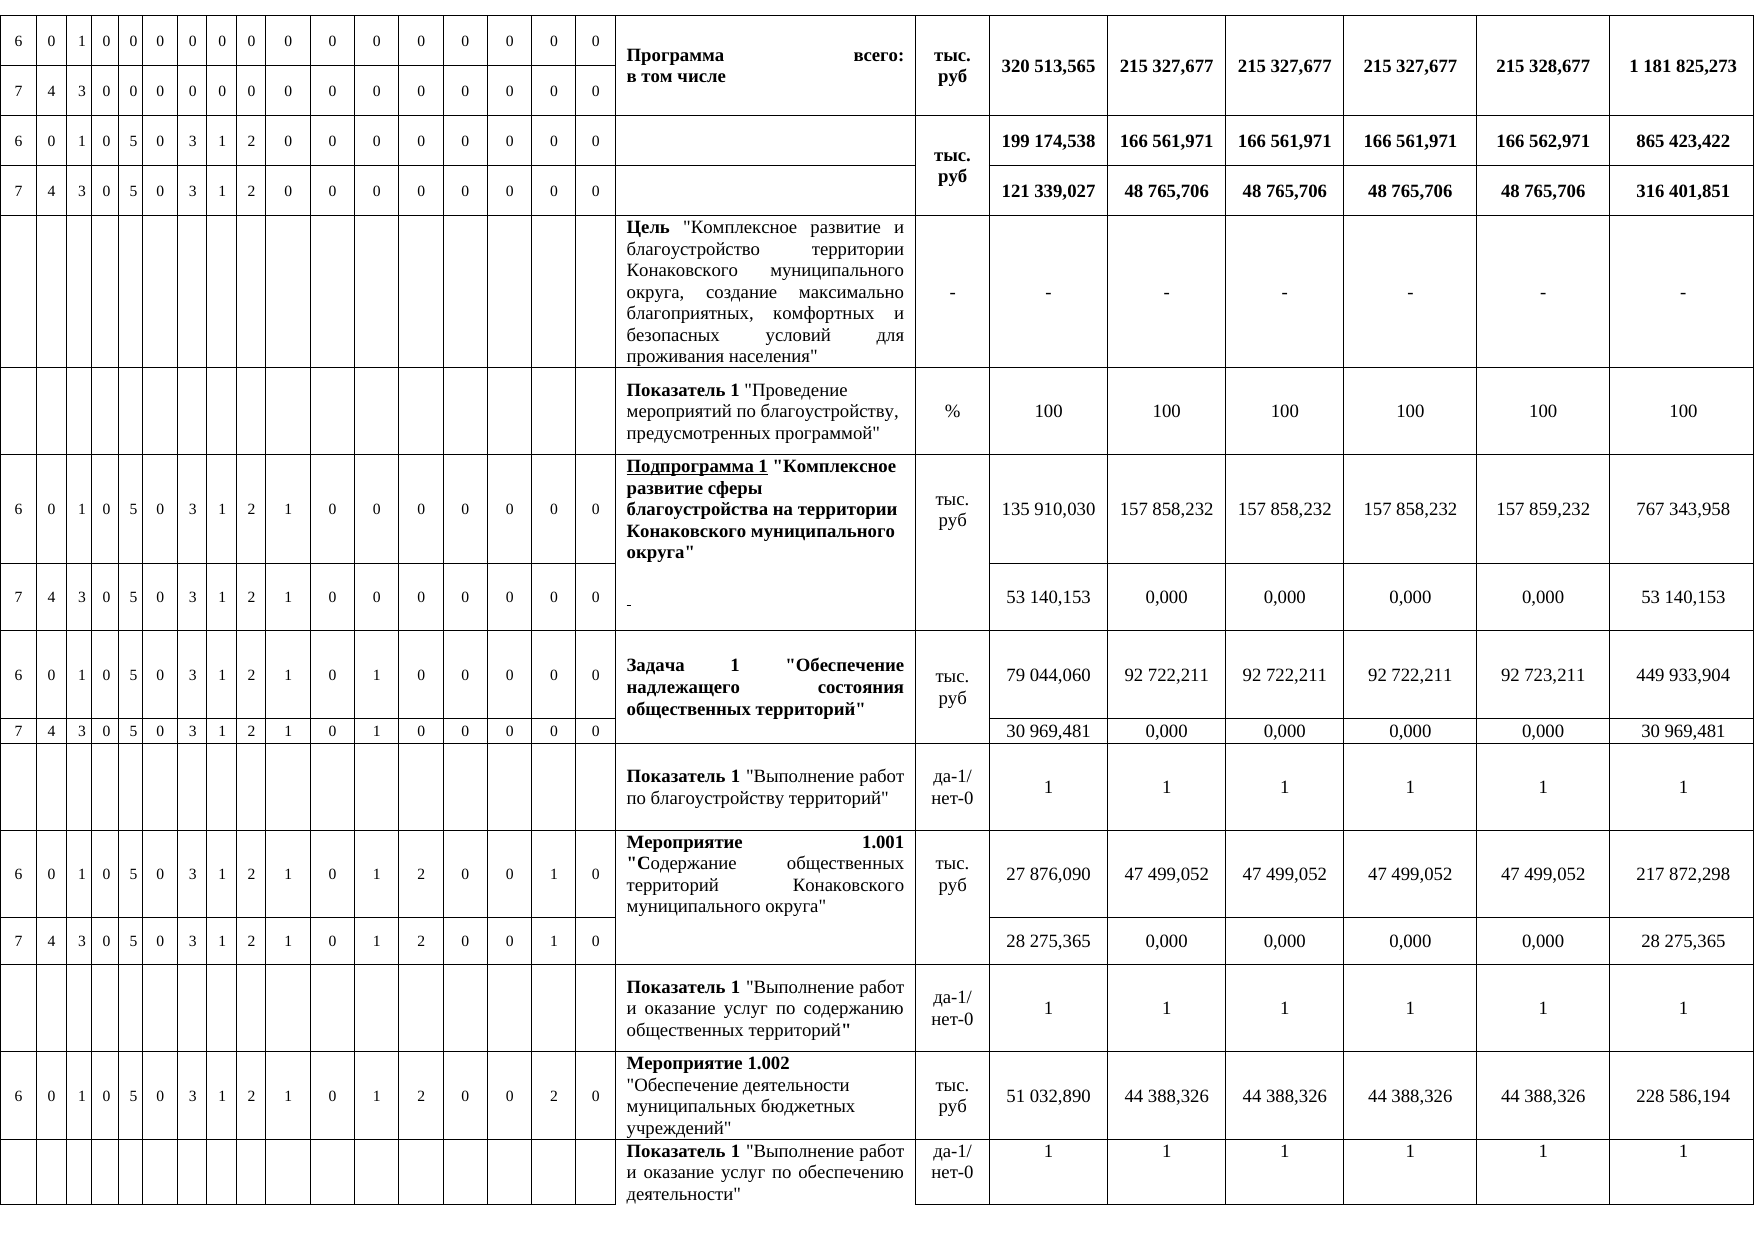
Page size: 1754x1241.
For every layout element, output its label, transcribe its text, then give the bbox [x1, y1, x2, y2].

table_cell 0,000 [1108, 918, 1225, 964]
table_cell 1 [67, 831, 91, 917]
table_cell 3 [178, 564, 206, 630]
table_cell да-1/ нет-0 [916, 1140, 989, 1204]
table_cell 0,000 [1108, 719, 1225, 742]
table_cell 0 [576, 631, 615, 717]
table_cell 100 [1477, 368, 1609, 454]
table_cell 0 [311, 918, 354, 964]
table_cell 0 [355, 455, 398, 563]
table_cell 157 858,232 [1344, 455, 1476, 563]
table_cell 0 [576, 918, 615, 964]
table_cell 1 [67, 16, 91, 65]
table_cell [37, 744, 66, 830]
table_cell 0 [532, 455, 575, 563]
table_cell [311, 744, 354, 830]
table_cell [266, 965, 310, 1051]
table_cell Подпрограмма 1 "Комплексное развитие сферы благоустройства на территории Конаковского муниципального округа" [616, 455, 915, 563]
table_cell [207, 368, 236, 454]
table_cell [67, 744, 91, 830]
table_cell 0,000 [1477, 564, 1609, 630]
table_cell 4 [37, 166, 66, 215]
table_cell [488, 965, 531, 1051]
table_cell 1 [1226, 744, 1343, 830]
table_cell 3 [67, 66, 91, 115]
table_cell 0 [119, 16, 142, 65]
table_cell [92, 368, 118, 454]
table_cell 316 401,851 [1610, 166, 1753, 215]
table_cell 4 [37, 66, 66, 115]
table_cell [207, 1140, 236, 1204]
table_cell 5 [119, 166, 142, 215]
table_cell [532, 744, 575, 830]
table_cell [355, 368, 398, 454]
table_cell 0 [399, 16, 443, 65]
table_cell 1 [355, 719, 398, 742]
table_cell 3 [67, 166, 91, 215]
table_cell [311, 1140, 354, 1204]
table_cell 1 [207, 631, 236, 717]
table_cell 6 [1, 16, 36, 65]
table_cell 1 [207, 564, 236, 630]
table_cell 3 [67, 719, 91, 742]
table_cell 0 [92, 831, 118, 917]
table_cell 1 [1477, 1140, 1609, 1204]
table_cell 5 [119, 1052, 142, 1138]
table_cell 3 [178, 831, 206, 917]
table_cell 7 [1, 719, 36, 742]
table_cell [143, 1140, 177, 1204]
table_cell 166 561,971 [1108, 116, 1225, 165]
table_cell [399, 216, 443, 367]
table_cell 0,000 [1226, 564, 1343, 630]
table_cell [311, 965, 354, 1051]
table_cell 0,000 [1477, 719, 1609, 742]
table_cell 1 [532, 831, 575, 917]
table_cell 1 [266, 918, 310, 964]
table_cell Программа всего: в том числе [616, 16, 915, 115]
table_cell % [916, 368, 989, 454]
table_cell [311, 368, 354, 454]
table_cell [1, 965, 36, 1051]
table_cell 1 [1108, 1140, 1225, 1204]
table_cell 0 [576, 116, 615, 165]
table_cell 166 562,971 [1477, 116, 1609, 165]
table_cell 0 [311, 455, 354, 563]
table_cell 6 [1, 116, 36, 165]
table_cell 2 [237, 455, 265, 563]
table_cell 0 [143, 1052, 177, 1138]
table_cell тыс. руб [916, 455, 989, 563]
table_cell 0 [143, 631, 177, 717]
table_cell Мероприятие 1.002 "Обеспечение деятельности муниципальных бюджетных учреждений" [616, 1052, 915, 1138]
table_cell - [1344, 216, 1476, 367]
table_cell 3 [178, 631, 206, 717]
table_cell [399, 744, 443, 830]
table_cell 47 499,052 [1108, 831, 1225, 917]
table_cell 7 [1, 918, 36, 964]
table_cell Показатель 1 "Выполнение работ по благоустройству территорий" [616, 744, 915, 830]
table_cell 320 513,565 [990, 16, 1107, 115]
table_cell [444, 744, 487, 830]
table_cell 2 [237, 918, 265, 964]
table_cell [532, 1140, 575, 1204]
table_cell 2 [237, 719, 265, 742]
table_cell 1 [1344, 744, 1476, 830]
table_cell [266, 216, 310, 367]
table_cell 6 [1, 1052, 36, 1138]
table_cell [532, 216, 575, 367]
table_cell 3 [178, 116, 206, 165]
table_cell 0 [266, 116, 310, 165]
table_cell 0 [355, 66, 398, 115]
table_cell 0 [178, 16, 206, 65]
table_cell 1 [207, 831, 236, 917]
table_cell 0 [311, 831, 354, 917]
table_cell [355, 216, 398, 367]
table_cell 199 174,538 [990, 116, 1107, 165]
table_cell 0 [37, 455, 66, 563]
table_cell 0 [488, 66, 531, 115]
table_cell 0 [532, 116, 575, 165]
table_cell 0,000 [1344, 719, 1476, 742]
table_cell 5 [119, 455, 142, 563]
table_cell [143, 965, 177, 1051]
table_cell 1 [1108, 965, 1225, 1051]
table_cell 2 [237, 831, 265, 917]
table_cell [399, 1140, 443, 1204]
table_cell 0 [488, 831, 531, 917]
table_cell 0 [311, 16, 354, 65]
table_cell 0 [532, 16, 575, 65]
table_cell [616, 917, 915, 964]
table_cell [266, 1140, 310, 1204]
table_cell 0 [207, 16, 236, 65]
table_cell 1 [207, 455, 236, 563]
table_cell 3 [67, 918, 91, 964]
table_cell [1, 1140, 36, 1204]
table_cell 1 [67, 1052, 91, 1138]
table_cell 1 [355, 918, 398, 964]
table_cell 0 [92, 1052, 118, 1138]
table_cell [178, 368, 206, 454]
table_cell 1 [266, 564, 310, 630]
table_cell 47 499,052 [1477, 831, 1609, 917]
table_cell 166 561,971 [1226, 116, 1343, 165]
table_cell [444, 368, 487, 454]
table_cell 0 [488, 1052, 531, 1138]
table_cell тыс. руб [916, 631, 989, 742]
table_cell [237, 1140, 265, 1204]
table_cell 2 [237, 116, 265, 165]
table_cell 0 [207, 66, 236, 115]
table_cell 228 586,194 [1610, 1052, 1753, 1138]
table_cell 135 910,030 [990, 455, 1107, 563]
table_cell [67, 965, 91, 1051]
table_cell - [916, 216, 989, 367]
table_cell 1 [1610, 1140, 1753, 1204]
table_cell 0 [532, 719, 575, 742]
table_cell 0 [488, 16, 531, 65]
table_cell [576, 744, 615, 830]
table_cell [532, 965, 575, 1051]
table_cell [37, 216, 66, 367]
table_cell 0 [143, 918, 177, 964]
table_cell 0 [311, 116, 354, 165]
table_cell 100 [1108, 368, 1225, 454]
table_cell [143, 744, 177, 830]
table_cell 1 [207, 918, 236, 964]
table_cell 0 [488, 166, 531, 215]
table_cell [119, 965, 142, 1051]
table_cell 449 933,904 [1610, 631, 1753, 717]
table_cell 0,000 [1226, 719, 1343, 742]
table_cell [444, 1140, 487, 1204]
table_cell [576, 216, 615, 367]
table_cell 0 [576, 455, 615, 563]
table_cell 0 [311, 1052, 354, 1138]
table_cell 3 [178, 719, 206, 742]
table_cell [1, 216, 36, 367]
table_cell 0 [488, 116, 531, 165]
table_cell [37, 965, 66, 1051]
table_cell 1 [1226, 1140, 1343, 1204]
table_cell [576, 368, 615, 454]
table_cell [237, 965, 265, 1051]
table_cell 0 [532, 631, 575, 717]
table_cell 1 [1226, 965, 1343, 1051]
table_cell 0 [399, 564, 443, 630]
table_cell 0 [92, 631, 118, 717]
table_cell 0 [311, 631, 354, 717]
table_cell [237, 368, 265, 454]
table_cell [207, 216, 236, 367]
table_cell 2 [399, 1052, 443, 1138]
table_cell [237, 216, 265, 367]
table_cell 0 [399, 66, 443, 115]
table_cell 0 [444, 116, 487, 165]
table_cell тыс. руб [916, 831, 989, 917]
table_cell 79 044,060 [990, 631, 1107, 717]
table_cell 0 [143, 16, 177, 65]
table_cell 0 [576, 166, 615, 215]
table_cell 28 275,365 [1610, 918, 1753, 964]
table_cell 1 [990, 965, 1107, 1051]
table_cell 1 [207, 116, 236, 165]
table_cell 0,000 [1226, 918, 1343, 964]
table_cell тыс. руб [916, 16, 989, 115]
table_cell [92, 965, 118, 1051]
table_cell 157 858,232 [1226, 455, 1343, 563]
table_cell 3 [178, 455, 206, 563]
table_cell 5 [119, 631, 142, 717]
table_cell 6 [1, 831, 36, 917]
table_cell 4 [37, 564, 66, 630]
table_cell 0 [444, 166, 487, 215]
table_cell 0 [444, 16, 487, 65]
table_cell 0 [92, 66, 118, 115]
table_cell 0 [399, 455, 443, 563]
table_cell 51 032,890 [990, 1052, 1107, 1138]
table_cell [178, 216, 206, 367]
table_cell [576, 1140, 615, 1204]
table_cell 0 [37, 116, 66, 165]
table_cell 0 [399, 631, 443, 717]
table_cell 30 969,481 [990, 719, 1107, 742]
table_cell 44 388,326 [1108, 1052, 1225, 1138]
table_cell 44 388,326 [1477, 1052, 1609, 1138]
table_cell 0 [532, 564, 575, 630]
table_cell Задача 1 "Обеспечение надлежащего состояния общественных территорий" [616, 631, 915, 742]
table_cell 0 [532, 166, 575, 215]
table_cell да-1/ нет-0 [916, 965, 989, 1051]
table_cell 0 [143, 455, 177, 563]
table_cell 48 765,706 [1226, 166, 1343, 215]
table_cell 0 [92, 166, 118, 215]
table_cell 2 [237, 564, 265, 630]
table_cell 1 [355, 831, 398, 917]
table_cell 92 723,211 [1477, 631, 1609, 717]
table_cell 5 [119, 564, 142, 630]
table_cell 215 327,677 [1226, 16, 1343, 115]
table_cell 53 140,153 [990, 564, 1107, 630]
table_cell [488, 1140, 531, 1204]
table_cell [92, 216, 118, 367]
table_cell 5 [119, 918, 142, 964]
table_cell 44 388,326 [1226, 1052, 1343, 1138]
table_cell 3 [178, 166, 206, 215]
table_cell [311, 216, 354, 367]
table_cell 0 [37, 831, 66, 917]
table_cell 27 876,090 [990, 831, 1107, 917]
table_cell 0 [237, 16, 265, 65]
table_cell [488, 368, 531, 454]
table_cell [616, 1140, 915, 1204]
table_cell 0,000 [1344, 918, 1476, 964]
table_cell [399, 965, 443, 1051]
table_cell 0 [444, 66, 487, 115]
table_cell 1 [207, 166, 236, 215]
table_cell [119, 216, 142, 367]
table_cell [119, 368, 142, 454]
table_cell 0 [143, 166, 177, 215]
table_cell 7 [1, 166, 36, 215]
table_cell 6 [1, 455, 36, 563]
table_cell 5 [119, 116, 142, 165]
table_cell [119, 1140, 142, 1204]
table_cell тыс. руб [916, 1052, 989, 1138]
table_cell 0 [576, 1052, 615, 1138]
table_cell 0 [399, 116, 443, 165]
table_cell 48 765,706 [1344, 166, 1476, 215]
table_cell 92 722,211 [1226, 631, 1343, 717]
table_cell 0 [355, 166, 398, 215]
table_cell [207, 744, 236, 830]
table_cell 215 327,677 [1108, 16, 1225, 115]
table_cell 0,000 [1108, 564, 1225, 630]
table_cell 215 327,677 [1344, 16, 1476, 115]
table_cell 0 [576, 16, 615, 65]
table_cell 217 872,298 [1610, 831, 1753, 917]
table_cell 157 859,232 [1477, 455, 1609, 563]
table_cell [1, 368, 36, 454]
table_cell 0 [444, 831, 487, 917]
table_cell 0 [488, 918, 531, 964]
table_cell [92, 744, 118, 830]
table_cell 1 [67, 631, 91, 717]
table_cell 7 [1, 564, 36, 630]
table_cell 1 [266, 831, 310, 917]
table_cell Показатель 1 "Проведение мероприятий по благоустройству, предусмотренных программой" [616, 368, 915, 454]
table_cell [616, 563, 915, 630]
table_cell 4 [37, 918, 66, 964]
table_cell 30 969,481 [1610, 719, 1753, 742]
table_cell 0,000 [1477, 918, 1609, 964]
table_cell 1 [1344, 1140, 1476, 1204]
table_cell да-1/ нет-0 [916, 744, 989, 830]
table_cell 3 [178, 918, 206, 964]
table_cell 1 [266, 631, 310, 717]
table_cell [178, 965, 206, 1051]
table_cell 1 [67, 116, 91, 165]
table_cell [488, 216, 531, 367]
table_cell 0 [311, 166, 354, 215]
table_cell 0 [92, 455, 118, 563]
table_cell [355, 744, 398, 830]
table_cell Мероприятие 1.001 "Содержание общественных территорий Конаковского муниципального округа" [616, 831, 915, 917]
table_cell 2 [399, 831, 443, 917]
table_cell 0 [444, 719, 487, 742]
table_cell 3 [178, 1052, 206, 1138]
table_cell 166 561,971 [1344, 116, 1476, 165]
table_cell [37, 1140, 66, 1204]
table_cell [444, 216, 487, 367]
table_cell 4 [37, 719, 66, 742]
table_cell 0 [143, 66, 177, 115]
table_cell [616, 166, 915, 215]
table_cell 1 [266, 1052, 310, 1138]
table_cell 1 [990, 744, 1107, 830]
table_cell 53 140,153 [1610, 564, 1753, 630]
table_cell - [1610, 216, 1753, 367]
table_cell 0 [143, 719, 177, 742]
table_cell 0 [37, 16, 66, 65]
table_cell [67, 216, 91, 367]
table_cell 100 [1610, 368, 1753, 454]
table_cell 0 [355, 116, 398, 165]
table_cell 0 [355, 564, 398, 630]
table_cell 92 722,211 [1344, 631, 1476, 717]
table_cell 2 [399, 918, 443, 964]
table_cell [67, 1140, 91, 1204]
table_cell [237, 744, 265, 830]
table_cell [207, 965, 236, 1051]
table_cell 1 [1610, 744, 1753, 830]
table_cell 2 [237, 631, 265, 717]
table_cell 1 [266, 719, 310, 742]
table_cell 1 [207, 1052, 236, 1138]
table_cell [616, 116, 915, 165]
table_cell 0 [576, 564, 615, 630]
table_cell 0 [266, 66, 310, 115]
table_cell 0,000 [1344, 564, 1476, 630]
table_cell 2 [237, 1052, 265, 1138]
table_cell 0 [444, 1052, 487, 1138]
table_cell 0 [399, 719, 443, 742]
table_cell 1 [1610, 965, 1753, 1051]
table_cell 1 [1344, 965, 1476, 1051]
table_cell - [1477, 216, 1609, 367]
table_cell 0 [576, 831, 615, 917]
table_cell 0 [92, 719, 118, 742]
table_cell 28 275,365 [990, 918, 1107, 964]
table_cell [916, 563, 989, 630]
table_cell 7 [1, 66, 36, 115]
table_cell 1 [1108, 744, 1225, 830]
table_cell 767 343,958 [1610, 455, 1753, 563]
table_cell [143, 368, 177, 454]
table_cell [916, 917, 989, 964]
table_cell [355, 965, 398, 1051]
table_cell [532, 368, 575, 454]
table_cell 1 [355, 631, 398, 717]
table_cell 47 499,052 [1344, 831, 1476, 917]
table_cell 1 [1477, 965, 1609, 1051]
table_cell 5 [119, 719, 142, 742]
table_cell [178, 1140, 206, 1204]
table_cell [143, 216, 177, 367]
table_cell 0 [355, 16, 398, 65]
table_cell 1 [990, 1140, 1107, 1204]
table_cell [266, 744, 310, 830]
table_cell 5 [119, 831, 142, 917]
table_cell 0 [488, 455, 531, 563]
table_cell [488, 744, 531, 830]
table_cell [576, 965, 615, 1051]
table_cell 1 181 825,273 [1610, 16, 1753, 115]
table_cell 0 [488, 719, 531, 742]
table_cell [119, 744, 142, 830]
table_cell 2 [532, 1052, 575, 1138]
table_cell 0 [92, 116, 118, 165]
table_cell 0 [311, 719, 354, 742]
table_cell [355, 1140, 398, 1204]
table_cell 2 [237, 166, 265, 215]
table_cell Цель "Комплексное развитие и благоустройство территории Конаковского муниципального округа, создание максимально благоприятных, комфортных и безопасных условий для проживания населения" [616, 216, 915, 367]
table_cell 215 328,677 [1477, 16, 1609, 115]
table_cell 0 [143, 831, 177, 917]
table_cell 3 [67, 564, 91, 630]
table_cell 0 [143, 116, 177, 165]
table_cell 0 [266, 16, 310, 65]
table_cell 1 [1477, 744, 1609, 830]
table_cell [399, 368, 443, 454]
table_cell 100 [1226, 368, 1343, 454]
table_cell 0 [178, 66, 206, 115]
table_cell 0 [576, 66, 615, 115]
table_cell 0 [37, 1052, 66, 1138]
table_cell 0 [488, 564, 531, 630]
table_cell 157 858,232 [1108, 455, 1225, 563]
table_cell 0 [311, 66, 354, 115]
table_cell 0 [37, 631, 66, 717]
table_cell [444, 965, 487, 1051]
table_cell 0 [576, 719, 615, 742]
table_cell 0 [532, 66, 575, 115]
table_cell 100 [990, 368, 1107, 454]
table_cell [37, 368, 66, 454]
table_cell [266, 368, 310, 454]
table_cell 0 [266, 166, 310, 215]
table_cell Показатель 1 "Выполнение работ и оказание услуг по содержанию общественных территорий" [616, 965, 915, 1051]
table_cell 0 [444, 918, 487, 964]
table_cell 0 [92, 16, 118, 65]
table_cell [92, 1140, 118, 1204]
table_cell - [1108, 216, 1225, 367]
table_cell 1 [355, 1052, 398, 1138]
table_cell 48 765,706 [1477, 166, 1609, 215]
table_cell 0 [92, 918, 118, 964]
table_cell 0 [92, 564, 118, 630]
table_cell 1 [532, 918, 575, 964]
table_cell - [990, 216, 1107, 367]
table_cell 1 [207, 719, 236, 742]
table_cell тыс. руб [916, 116, 989, 215]
table_cell 865 423,422 [1610, 116, 1753, 165]
table_cell 0 [311, 564, 354, 630]
table_cell [1, 744, 36, 830]
table_cell 0 [119, 66, 142, 115]
table_cell 47 499,052 [1226, 831, 1343, 917]
table_cell 121 339,027 [990, 166, 1107, 215]
table_cell 92 722,211 [1108, 631, 1225, 717]
table_cell 0 [444, 455, 487, 563]
table_cell 0 [444, 631, 487, 717]
table_cell [67, 368, 91, 454]
table_cell 44 388,326 [1344, 1052, 1476, 1138]
table_cell 0 [399, 166, 443, 215]
table_cell 6 [1, 631, 36, 717]
table_cell - [1226, 216, 1343, 367]
table_cell 0 [488, 631, 531, 717]
table_cell 0 [444, 564, 487, 630]
table_cell 1 [266, 455, 310, 563]
table_cell 100 [1344, 368, 1476, 454]
table_cell [178, 744, 206, 830]
table_cell 1 [67, 455, 91, 563]
table_cell 0 [143, 564, 177, 630]
table_cell 0 [237, 66, 265, 115]
table_cell 48 765,706 [1108, 166, 1225, 215]
